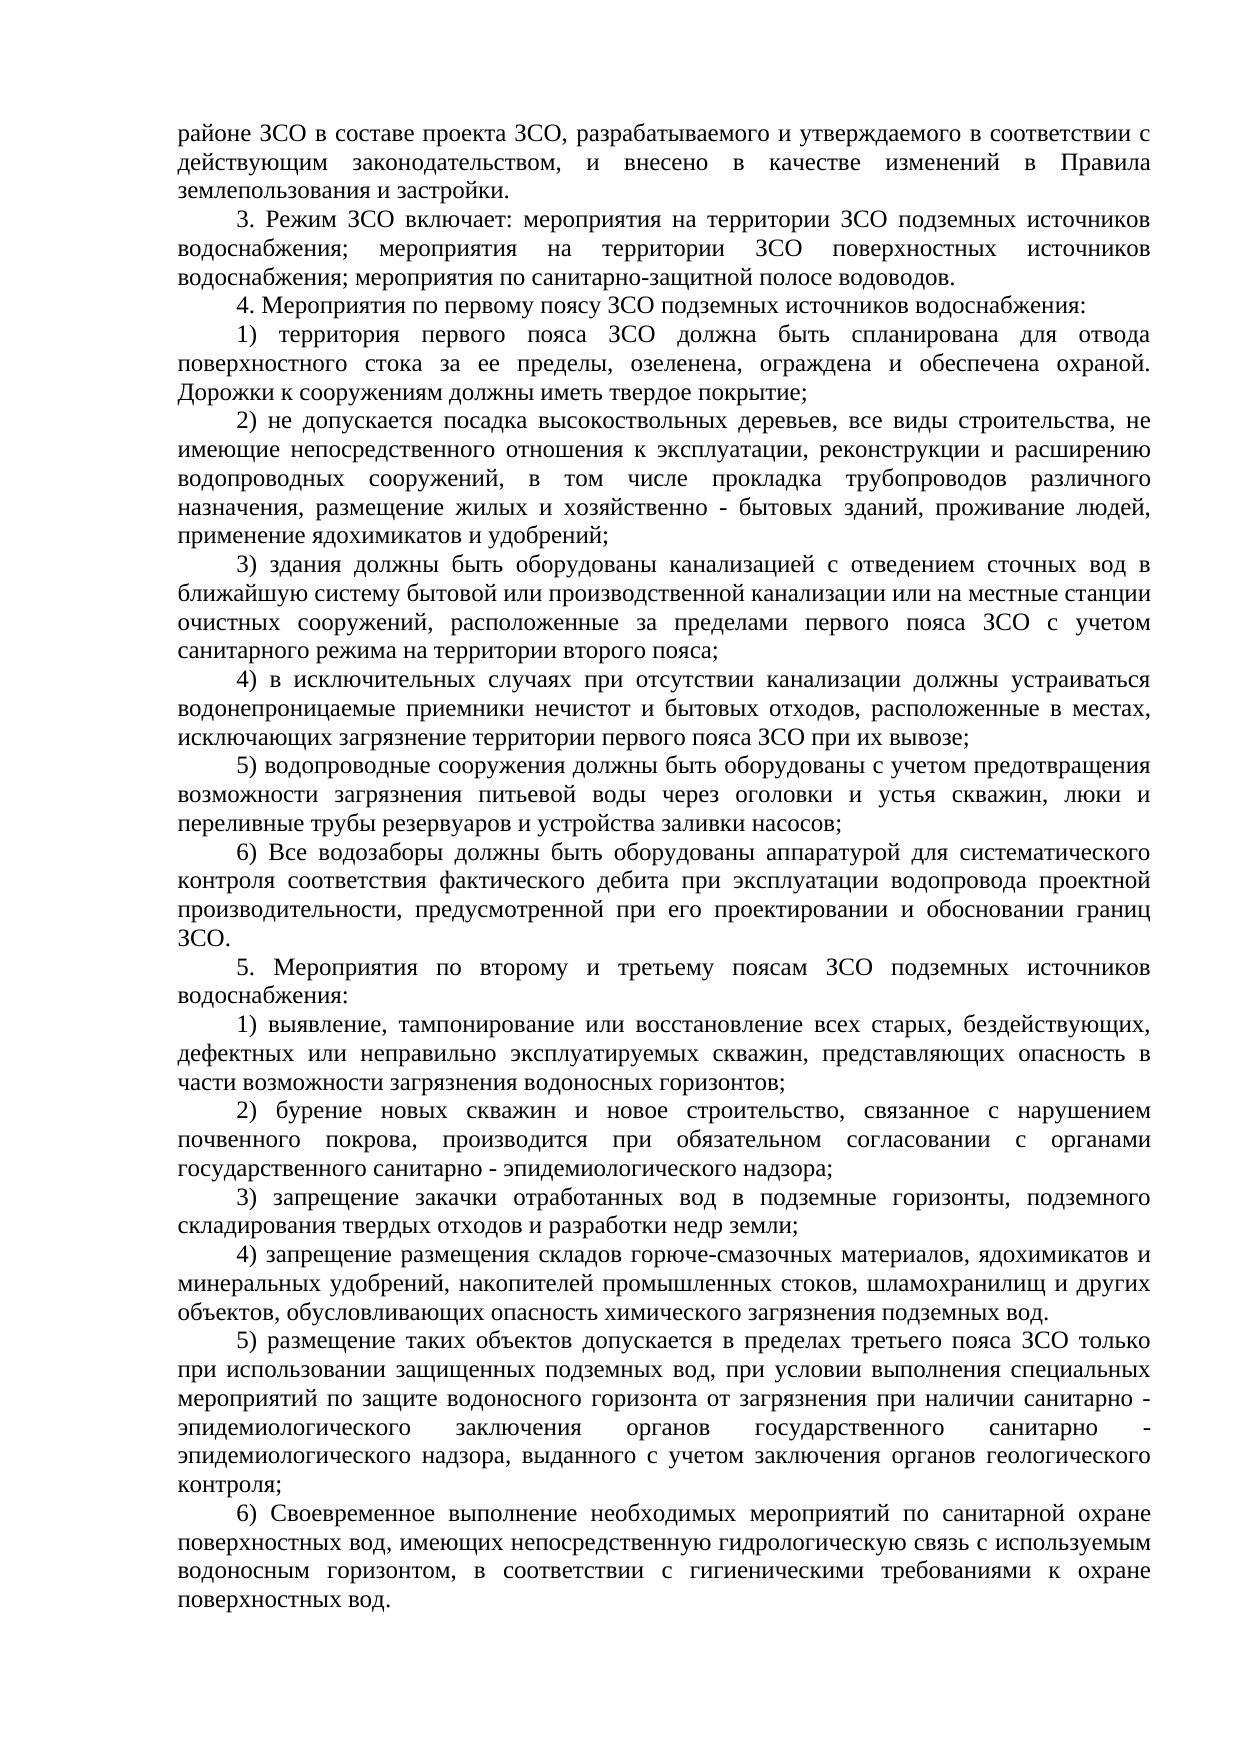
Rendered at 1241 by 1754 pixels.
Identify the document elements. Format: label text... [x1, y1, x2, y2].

text 4) в исключительных случаях при отсутствии канализации должны устраиваться водонепроницаемые приемники нечистот и бытовых отходов, расположенные в местах, исключающих загрязнение территории первого пояса ЗСО при их вывозе; [177, 664, 1152, 751]
text 3) запрещение закачки отработанных вод в подземные горизонты, подземного складирования твердых отходов и разработки недр земли; [177, 1182, 1152, 1239]
text 5) водопроводные сооружения должны быть оборудованы с учетом предотвращения возможности загрязнения питьевой воды через оголовки и устья скважин, люки и переливные трубы резервуаров и устройства заливки насосов; [177, 751, 1152, 837]
text 3) здания должны быть оборудованы канализацией с отведением сточных вод в ближайшую систему бытовой или производственной канализации или на местные станции очистных сооружений, расположенные за пределами первого пояса ЗСО с учетом санитарного режима на территории второго пояса; [177, 549, 1152, 664]
text 6) Своевременное выполнение необходимых мероприятий по санитарной охране поверхностных вод, имеющих непосредственную гидрологическую связь с используемым водоносным горизонтом, в соответствии с гигиеническими требованиями к охране поверхностных вод. [177, 1498, 1152, 1613]
text 4. Мероприятия по первому поясу ЗСО подземных источников водоснабжения: [177, 291, 1152, 319]
text 3. Режим ЗСО включает: мероприятия на территории ЗСО подземных источников водоснабжения; мероприятия на территории ЗСО поверхностных источников водоснабжения; мероприятия по санитарно-защитной полосе водоводов. [177, 204, 1152, 291]
text 1) территория первого пояса ЗСО должна быть спланирована для отвода поверхностного стока за ее пределы, озеленена, ограждена и обеспечена охраной. Дорожки к сооружениям должны иметь твердое покрытие; [177, 319, 1152, 406]
text 4) запрещение размещения складов горюче-смазочных материалов, ядохимикатов и минеральных удобрений, накопителей промышленных стоков, шламохранилищ и других объектов, обусловливающих опасность химического загрязнения подземных вод. [177, 1239, 1152, 1326]
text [177, 118, 1152, 204]
text 5) размещение таких объектов допускается в пределах третьего пояса ЗСО только при использовании защищенных подземных вод, при условии выполнения специальных мероприятий по защите водоносного горизонта от загрязнения при наличии санитарно - эпидемиологического заключения органов государственного санитарно - эпидемиологического надзора, выданного с учетом заключения органов геологического контроля; [177, 1326, 1152, 1498]
text 1) выявление, тампонирование или восстановление всех старых, бездействующих, дефектных или неправильно эксплуатируемых скважин, представляющих опасность в части возможности загрязнения водоносных горизонтов; [177, 1009, 1152, 1096]
text 6) Все водозаборы должны быть оборудованы аппаратурой для систематического контроля соответствия фактического дебита при эксплуатации водопровода проектной производительности, предусмотренной при его проектировании и обосновании границ ЗСО. [177, 837, 1152, 952]
text 2) бурение новых скважин и новое строительство, связанное с нарушением почвенного покрова, производится при обязательном согласовании с органами государственного санитарно - эпидемиологического надзора; [177, 1096, 1152, 1182]
text 2) не допускается посадка высокоствольных деревьев, все виды строительства, не имеющие непосредственного отношения к эксплуатации, реконструкции и расширению водопроводных сооружений, в том числе прокладка трубопроводов различного назначения, размещение жилых и хозяйственно - бытовых зданий, проживание людей, применение ядохимикатов и удобрений; [177, 406, 1152, 549]
text 5. Мероприятия по второму и третьему поясам ЗСО подземных источников водоснабжения: [177, 952, 1152, 1009]
